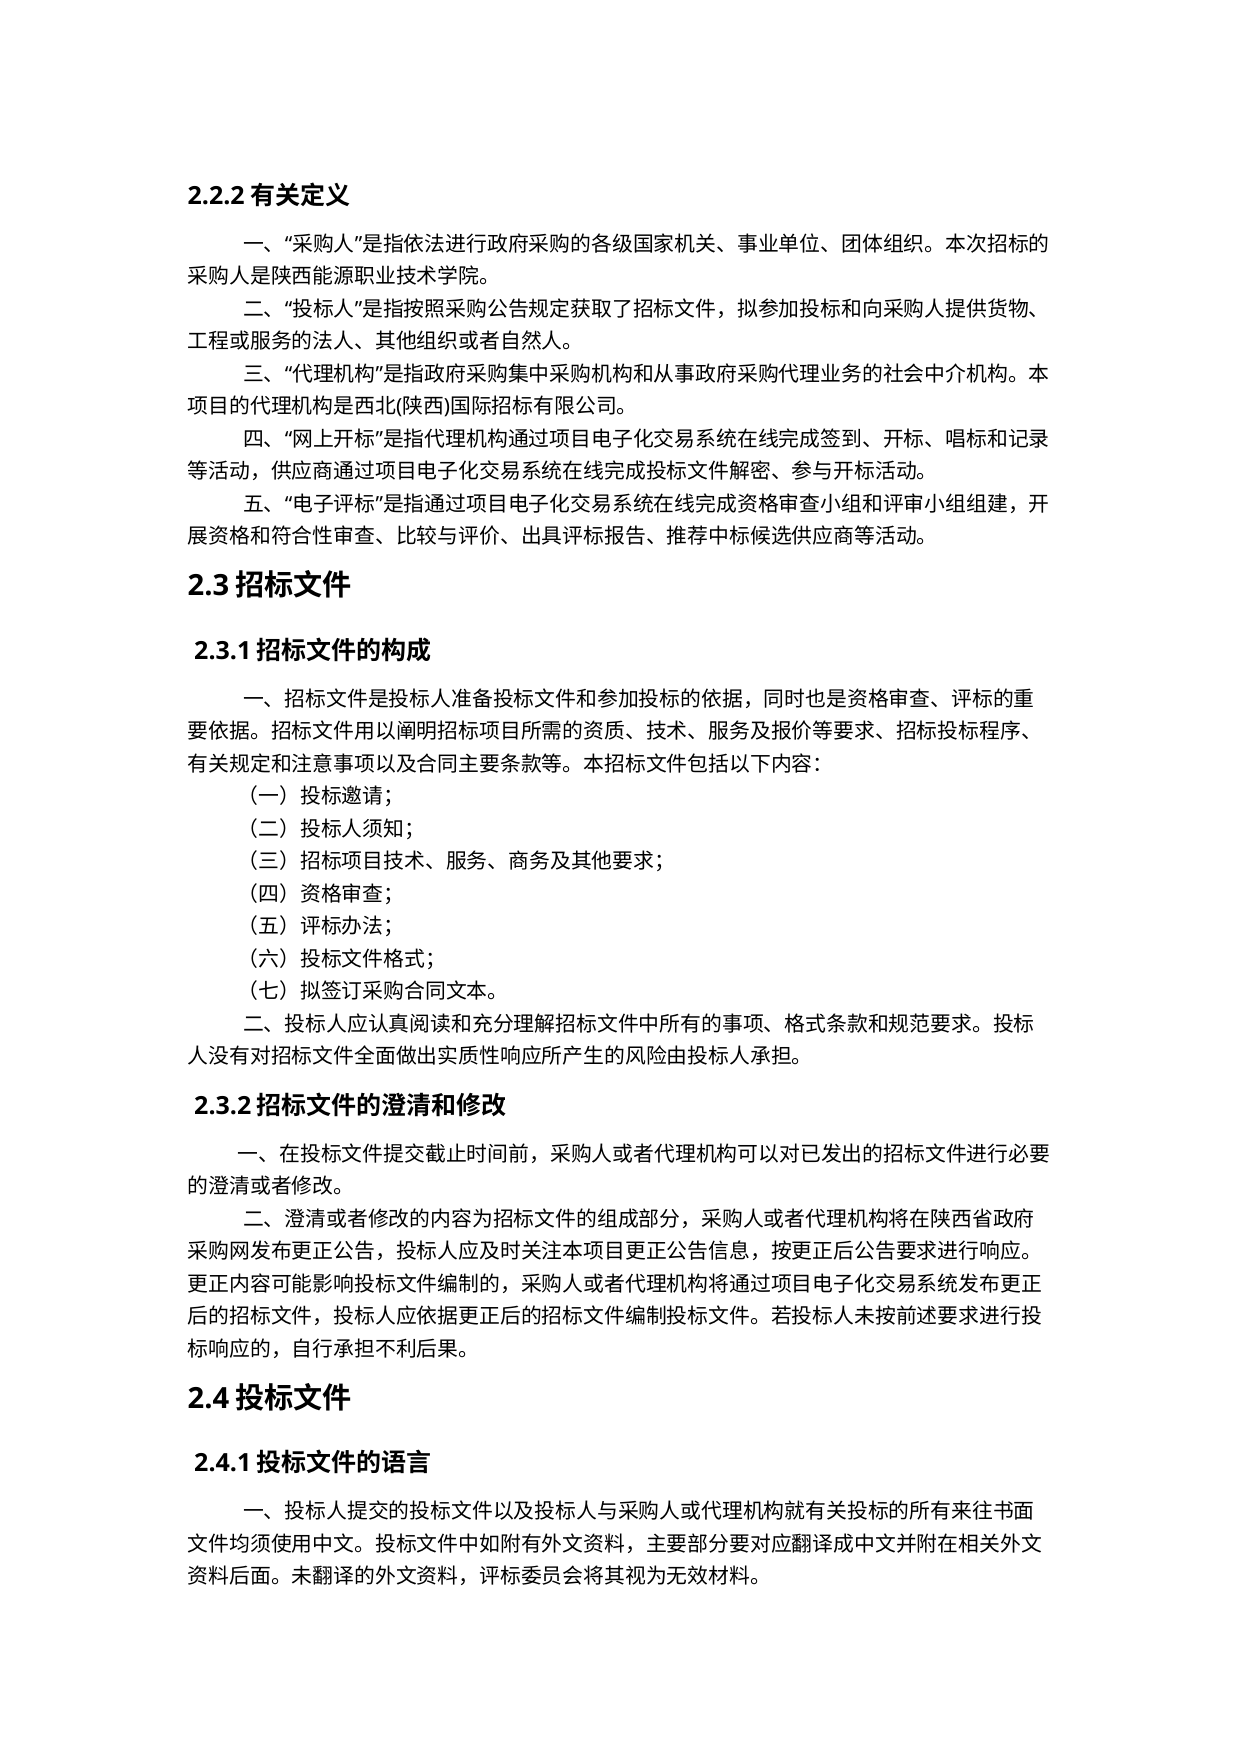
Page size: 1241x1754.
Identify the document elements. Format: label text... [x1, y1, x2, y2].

text 四、“网上开标”是指代理机构通过项目电子化交易系统在线完成签到、开标、唱标和记录等活动，供应商通过项目电子化交易系统在线完成投标文件解密、参与开标活动。 [187, 422, 1053, 487]
text 一、在投标文件提交截止时间前，采购人或者代理机构可以对已发出的招标文件进行必要的澄清或者修改。 [187, 1137, 1053, 1202]
text 五、“电子评标”是指通过项目电子化交易系统在线完成资格审查小组和评审小组组建，开展资格和符合性审查、比较与评价、出具评标报告、推荐中标候选供应商等活动。 [187, 487, 1053, 552]
text 二、投标人应认真阅读和充分理解招标文件中所有的事项、格式条款和规范要求。投标人没有对招标文件全面做出实质性响应所产生的风险由投标人承担。 [187, 1007, 1053, 1072]
text （五）评标办法； [187, 909, 1053, 942]
text 2.4投标文件 [187, 1364, 1053, 1429]
text 一、“采购人”是指依法进行政府采购的各级国家机关、事业单位、团体组织。本次招标的采购人是陕西能源职业技术学院。 [187, 227, 1053, 292]
text 2.3.2招标文件的澄清和修改 [187, 1072, 1053, 1137]
text 二、澄清或者修改的内容为招标文件的组成部分，采购人或者代理机构将在陕西省政府采购网发布更正公告，投标人应及时关注本项目更正公告信息，按更正后公告要求进行响应。更正内容可能影响投标文件编制的，采购人或者代理机构将通过项目电子化交易系统发布更正后的招标文件，投标人应依据更正后的招标文件编制投标文件。若投标人未按前述要求进行投标响应的，自行承担不利后果。 [187, 1202, 1053, 1364]
text 2.2.2有关定义 [187, 162, 1053, 227]
text （二）投标人须知； [187, 812, 1053, 844]
text （三）招标项目技术、服务、商务及其他要求； [187, 844, 1053, 877]
text （四）资格审查； [187, 877, 1053, 909]
text 二、“投标人”是指按照采购公告规定获取了招标文件，拟参加投标和向采购人提供货物、工程或服务的法人、其他组织或者自然人。 [187, 292, 1053, 357]
text （六）投标文件格式； [187, 942, 1053, 974]
text 2.3招标文件 [187, 552, 1053, 617]
text 一、招标文件是投标人准备投标文件和参加投标的依据，同时也是资格审查、评标的重要依据。招标文件用以阐明招标项目所需的资质、技术、服务及报价等要求、招标投标程序、有关规定和注意事项以及合同主要条款等。本招标文件包括以下内容： [187, 682, 1053, 779]
text （七）拟签订采购合同文本。 [187, 974, 1053, 1007]
text 2.3.1招标文件的构成 [187, 617, 1053, 682]
text 2.4.1投标文件的语言 [187, 1429, 1053, 1494]
text 三、“代理机构”是指政府采购集中采购机构和从事政府采购代理业务的社会中介机构。本项目的代理机构是西北(陕西)国际招标有限公司。 [187, 357, 1053, 422]
text （一）投标邀请； [187, 779, 1053, 812]
text 一、投标人提交的投标文件以及投标人与采购人或代理机构就有关投标的所有来往书面文件均须使用中文。投标文件中如附有外文资料，主要部分要对应翻译成中文并附在相关外文资料后面。未翻译的外文资料，评标委员会将其视为无效材料。 [187, 1494, 1053, 1592]
